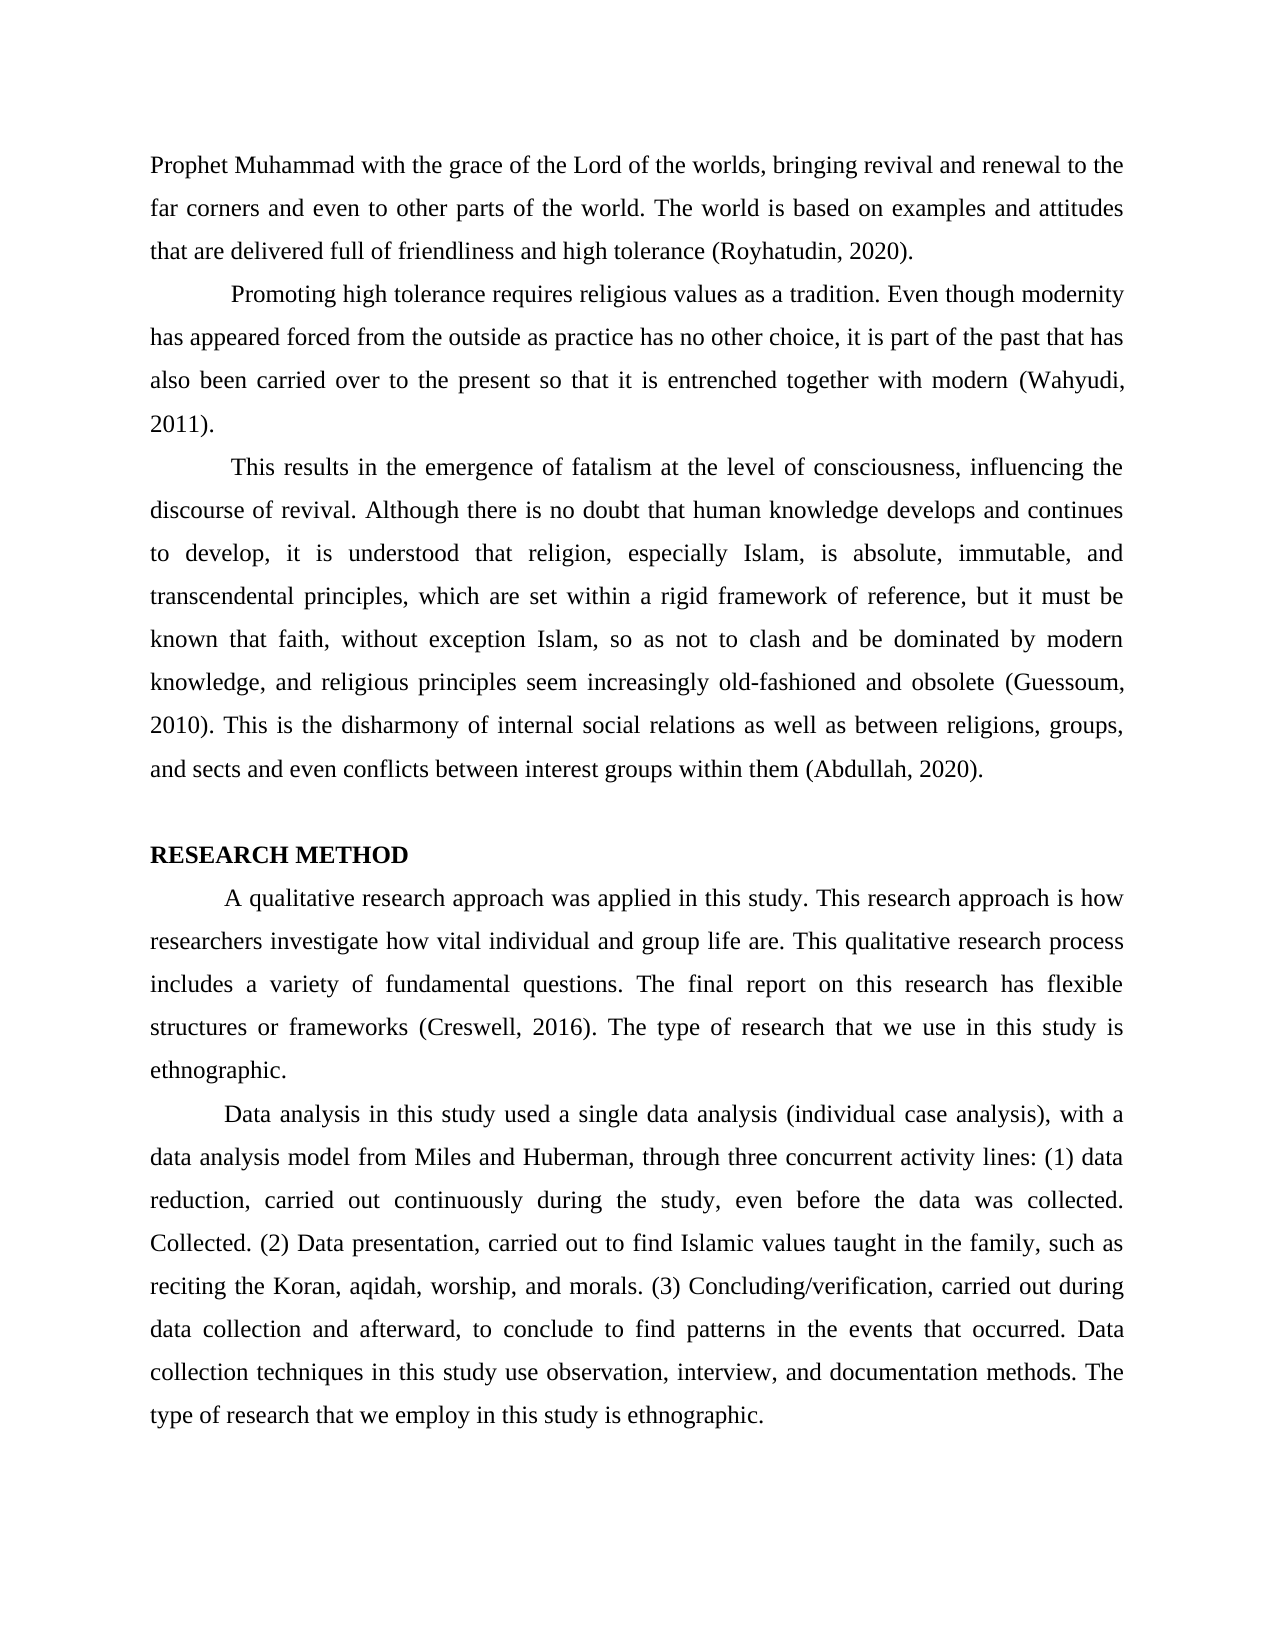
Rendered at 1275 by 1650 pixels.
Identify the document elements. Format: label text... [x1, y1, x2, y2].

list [150, 150, 1125, 265]
list Promoting high tolerance requires religious values as a tradition. Even though modernity has appeared forced from the outside as practice has no other choice, it is part of the past that has also been carried over to the present so that it is entrenched together with modern (Wahyudi, 2011). [150, 279, 1125, 437]
list This results in the emergence of fatalism at the level of consciousness, influencing the discourse of revival. Although there is no doubt that human knowledge develops and continues to develop, it is understood that religion, especially Islam, is absolute, immutable, and transcendental principles, which are set within a rigid framework of reference, but it must be known that faith, without exception Islam, so as not to clash and be dominated by modern knowledge, and religious principles seem increasingly old-fashioned and obsolete (Guessoum, 2010). This is the disharmony of internal social relations as well as between religions, groups, and sects and even conflicts between interest groups within them (Abdullah, 2020). [150, 452, 1125, 782]
list Data analysis in this study used a single data analysis (individual case analysis), with a data analysis model from Miles and Huberman, through three concurrent activity lines: (1) data reduction, carried out continuously during the study, even before the data was collected. Collected. (2) Data presentation, carried out to find Islamic values taught in the family, such as reciting the Koran, aqidah, worship, and morals. (3) Concluding/verification, carried out during data collection and afterward, to conclude to find patterns in the events that occurred. Data collection techniques in this study use observation, interview, and documentation methods. The type of research that we employ in this study is ethnographic. [150, 1099, 1125, 1429]
text RESEARCH METHOD [150, 840, 1125, 869]
list A qualitative research approach was applied in this study. This research approach is how researchers investigate how vital individual and group life are. This qualitative research process includes a variety of fundamental questions. The final report on this research has flexible structures or frameworks (Creswell, 2016). The type of research that we use in this study is ethnographic. [150, 883, 1125, 1084]
